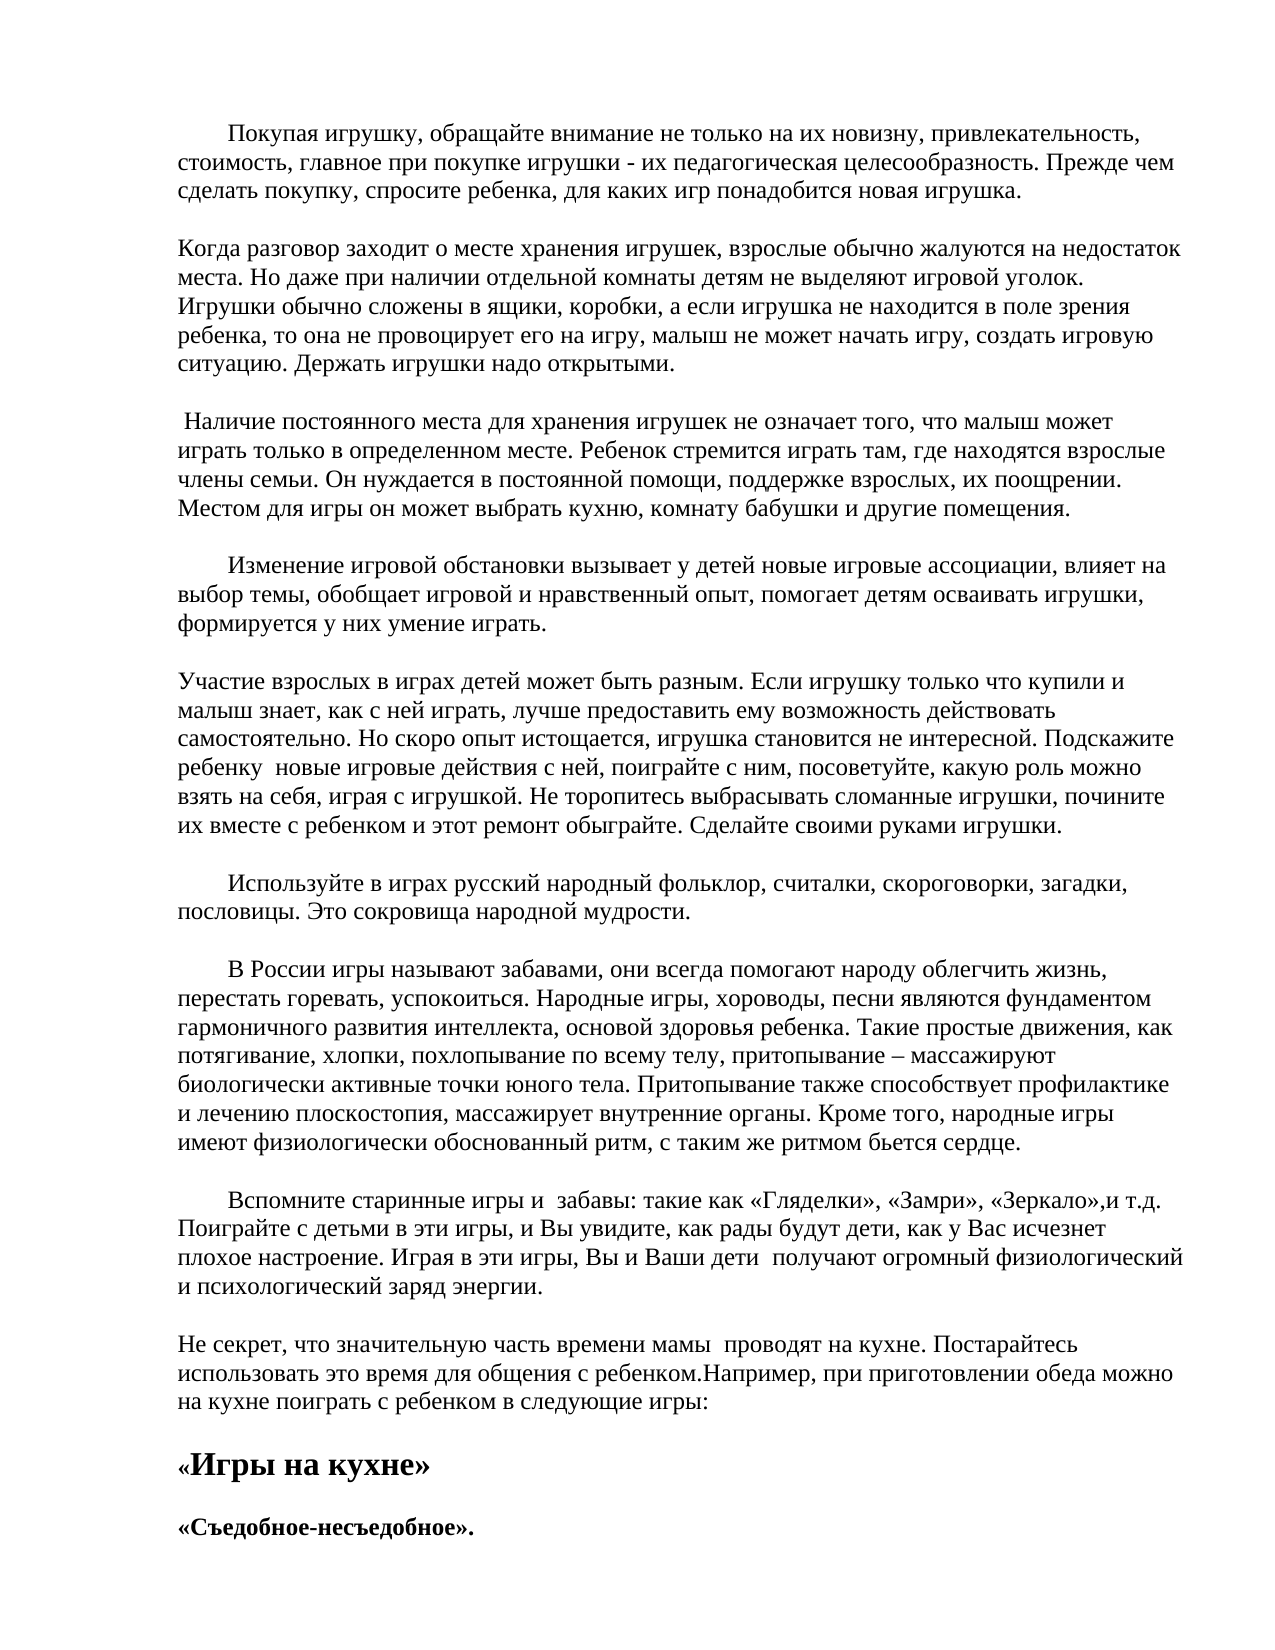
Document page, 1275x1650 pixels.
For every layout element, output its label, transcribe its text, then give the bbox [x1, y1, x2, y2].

text «Съедобное-несъедобное». [177, 1512, 1186, 1541]
text Вспомните старинные игры и забавы: такие как «Гляделки», «Замри», «Зеркало»,и т.д. Поиграйте с детьми в эти игры, и Вы увидите, как рады будут дети, как у Вас исчезнет плохое настроение. Играя в эти игры, Вы и Ваши дети получают огромный физиологический и психологический заряд энергии. [177, 1185, 1186, 1300]
text Наличие постоянного места для хранения игрушек не означает того, что малыш может играть только в определенном месте. Ребенок стремится играть там, где находятся взрослые члены семьи. Он нуждается в постоянной помощи, поддержке взрослых, их поощрении. Местом для игры он может выбрать кухню, комнату бабушки и другие помещения. [177, 406, 1186, 521]
text Изменение игровой обстановки вызывает у детей новые игровые ассоциации, влияет на выбор темы, обобщает игровой и нравственный опыт, помогает детям осваивать игрушки, формируется у них умение играть. [177, 551, 1186, 637]
text В России игры называют забавами, они всегда помогают народу облегчить жизнь, перестать горевать, успокоиться. Народные игры, хороводы, песни являются фундаментом гармоничного развития интеллекта, основой здоровья ребенка. Такие простые движения, как потягивание, хлопки, похлопывание по всему телу, притопывание – массажируют биологически активные точки юного тела. Притопывание также способствует профилактике и лечению плоскостопия, массажирует внутренние органы. Кроме того, народные игры имеют физиологически обоснованный ритм, с таким же ритмом бьется сердце. [177, 954, 1186, 1156]
text Покупая игрушку, обращайте внимание не только на их новизну, привлекательность, стоимость, главное при покупке игрушки - их педагогическая целесообразность. Прежде чем сделать покупку, спросите ребенка, для каких игр понадобится новая игрушка. [177, 118, 1186, 204]
text Участие взрослых в играх детей может быть разным. Если игрушку только что купили и малыш знает, как с ней играть, лучше предоставить ему возможность действовать самостоятельно. Но скоро опыт истощается, игрушка становится не интересной. Подскажите ребенку новые игровые действия с ней, поиграйте с ним, посоветуйте, какую роль можно взять на себя, играя с игрушкой. Не торопитесь выбрасывать сломанные игрушки, почините их вместе с ребенком и этот ремонт обыграйте. Сделайте своими руками игрушки. [177, 666, 1186, 838]
text Когда разговор заходит о месте хранения игрушек, взрослые обычно жалуются на недостаток места. Но даже при наличии отдельной комнаты детям не выделяют игровой уголок. Игрушки обычно сложены в ящики, коробки, а если игрушка не находится в поле зрения ребенка, то она не провоцирует его на игру, малыш не может начать игру, создать игровую ситуацию. Держать игрушки надо открытыми. [177, 233, 1186, 377]
text Не секрет, что значительную часть времени мамы проводят на кухне. Постарайтесь использовать это время для общения с ребенком.Например, при приготовлении обеда можно на кухне поиграть с ребенком в следующие игры: [177, 1329, 1186, 1415]
text Используйте в играх русский народный фольклор, считалки, скороговорки, загадки, пословицы. Это сокровища народной мудрости. [177, 868, 1186, 925]
text «Игры на кухне» [177, 1444, 1186, 1483]
